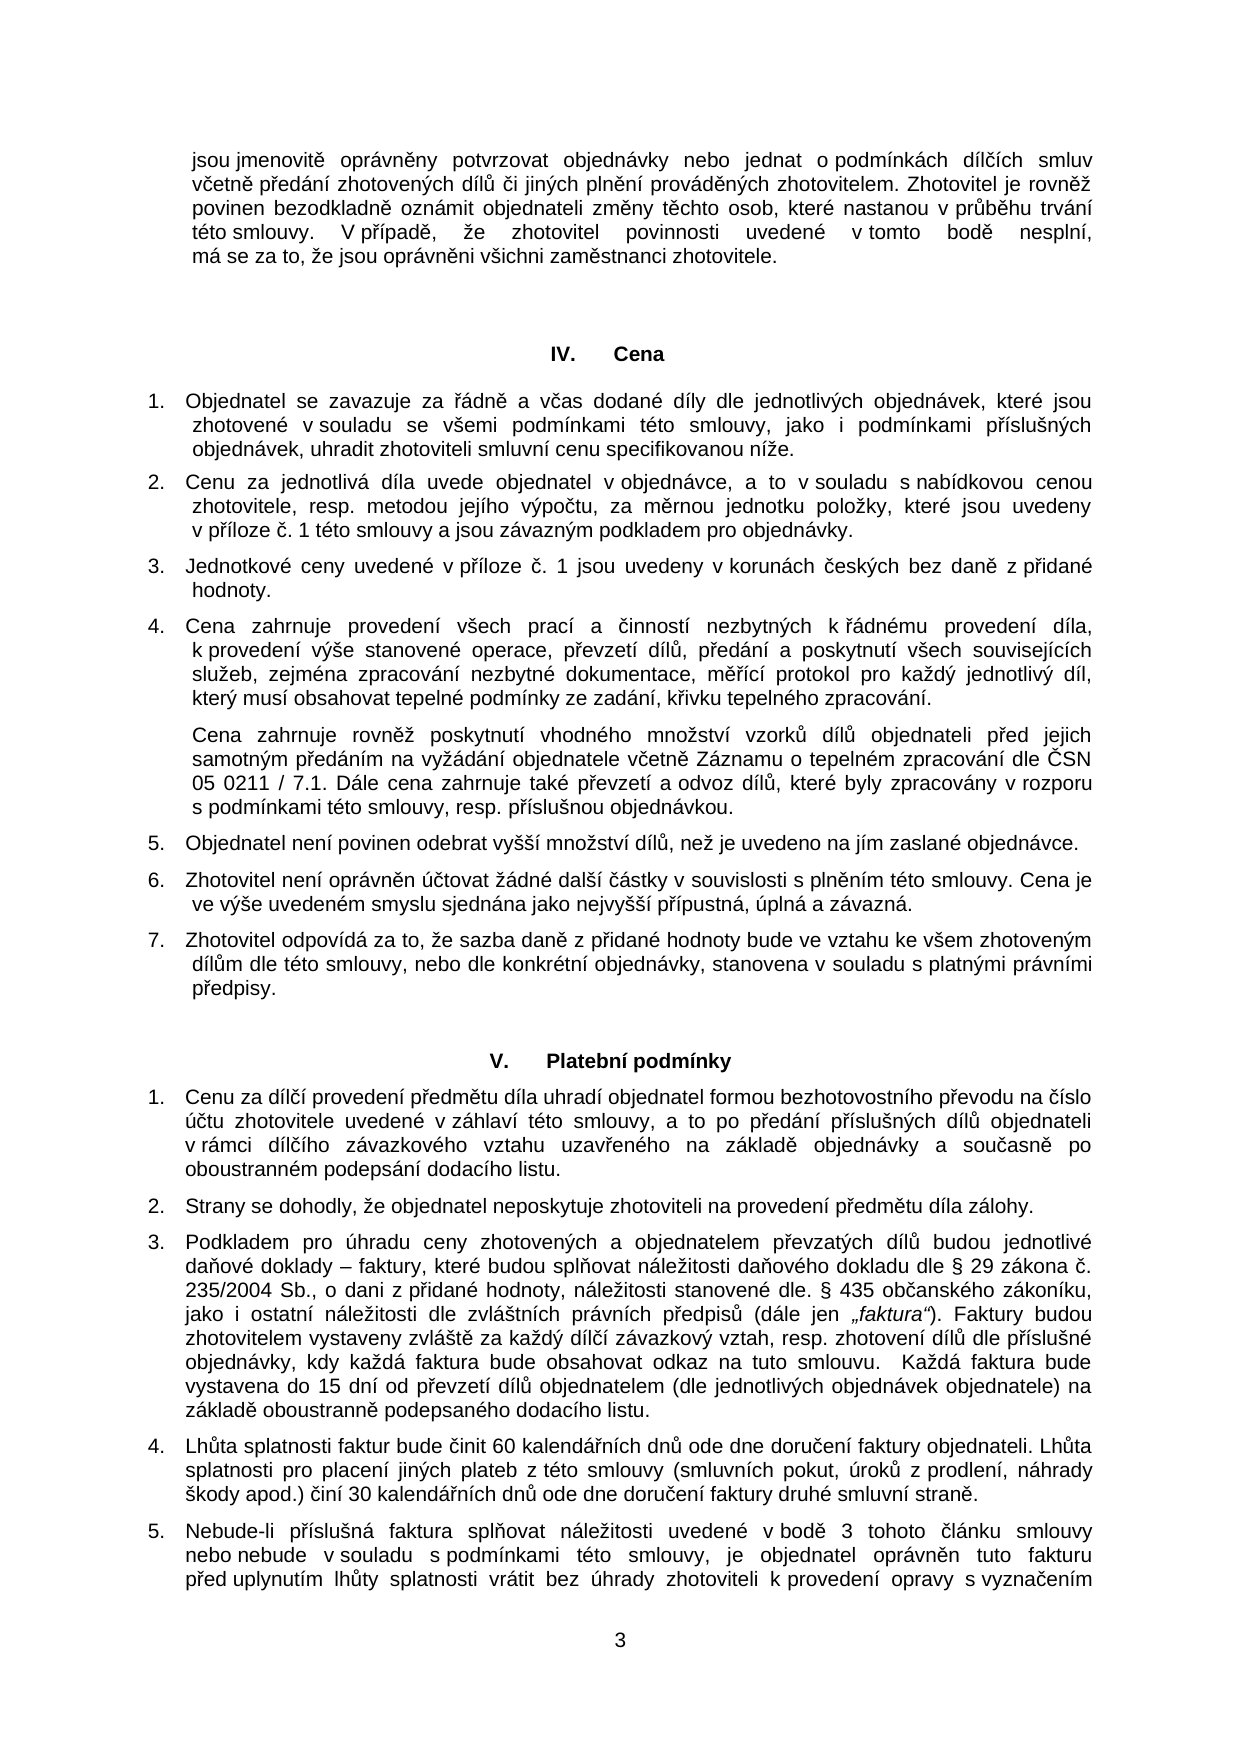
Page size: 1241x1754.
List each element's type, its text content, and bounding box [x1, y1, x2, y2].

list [148, 148, 1093, 267]
list Objednatel není povinen odebrat vyšší množství dílů, než je uvedeno na jím zaslané objednávce. [148, 831, 1093, 855]
list Strany se dohodly, že objednatel neposkytuje zhotoviteli na provedení předmětu díla zálohy. [148, 1193, 1093, 1217]
list Cena zahrnuje provedení všech prací a činností nezbytných k řádnému provedení díla, k provedení výše stanovené operace, převzetí dílů, předání a poskytnutí všech souvisejících služeb, zejména zpracování nezbytné dokumentace, měřící protokol pro každý jednotlivý díl, který musí obsahovat tepelné podmínky ze zadání, křivku tepelného zpracování. [148, 614, 1093, 710]
list Objednatel se zavazuje za řádně a včas dodané díly dle jednotlivých objednávek, které jsou zhotovené v souladu se všemi podmínkami této smlouvy, jako i podmínkami příslušných objednávek, uhradit zhotoviteli smluvní cenu specifikovanou níže. [148, 389, 1093, 461]
list Cenu za jednotlivá díla uvede objednatel v objednávce, a to v souladu s nabídkovou cenou zhotovitele, resp. metodou jejího výpočtu, za měrnou jednotku položky, které jsou uvedeny v příloze č. 1 této smlouvy a jsou závazným podkladem pro objednávky. [148, 469, 1093, 541]
list Zhotovitel odpovídá za to, že sazba daně z přidané hodnoty bude ve vztahu ke všem zhotoveným dílům dle této smlouvy, nebo dle konkrétní objednávky, stanovena v souladu s platnými právními předpisy. [148, 928, 1093, 1000]
list Lhůta splatnosti faktur bude činit 60 kalendářních dnů ode dne doručení faktury objednateli. Lhůta splatnosti pro placení jiných plateb z této smlouvy (smluvních pokut, úroků z prodlení, náhrady škody apod.) činí 30 kalendářních dnů ode dne doručení faktury druhé smluvní straně. [148, 1434, 1093, 1506]
list Cenu za dílčí provedení předmětu díla uhradí objednatel formou bezhotovostního převodu na číslo účtu zhotovitele uvedené v záhlaví této smlouvy, a to po předání příslušných dílů objednateli v rámci dílčího závazkového vztahu uzavřeného na základě objednávky a současně po oboustranném podepsání dodacího listu. [148, 1085, 1093, 1181]
list Cena [148, 341, 1093, 365]
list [148, 1518, 1093, 1590]
list Zhotovitel není oprávněn účtovat žádné další částky v souvislosti s plněním této smlouvy. Cena je ve výše uvedeném smyslu sjednána jako nejvyšší přípustná, úplná a závazná. [148, 867, 1093, 915]
text Cena zahrnuje rovněž poskytnutí vhodného množství vzorků dílů objednateli před jejich samotným předáním na vyžádání objednatele včetně Záznamu o tepelném zpracování dle ČSN 05 0211 / 7.1. Dále cena zahrnuje také převzetí a odvoz dílů, které byly zpracovány v rozporu s podmínkami této smlouvy, resp. příslušnou objednávkou. [192, 723, 1093, 818]
list Podkladem pro úhradu ceny zhotovených a objednatelem převzatých dílů budou jednotlivé daňové doklady – faktury, které budou splňovat náležitosti daňového dokladu dle § 29 zákona č. 235/2004 Sb., o dani z přidané hodnoty, náležitosti stanovené dle. § 435 občanského zákoníku, jako i ostatní náležitosti dle zvláštních právních předpisů (dále jen „faktura“). Faktury budou zhotovitelem vystaveny zvláště za každý dílčí závazkový vztah, resp. zhotovení dílů dle příslušné objednávky, kdy každá faktura bude obsahovat odkaz na tuto smlouvu. Každá faktura bude vystavena do 15 dní od převzetí dílů objednatelem (dle jednotlivých objednávek objednatele) na základě oboustranně podepsaného dodacího listu. [148, 1230, 1093, 1422]
subtitle Platební podmínky [148, 1049, 1093, 1073]
list Jednotkové ceny uvedené v příloze č. 1 jsou uvedeny v korunách českých bez daně z přidané hodnoty. [148, 554, 1093, 602]
